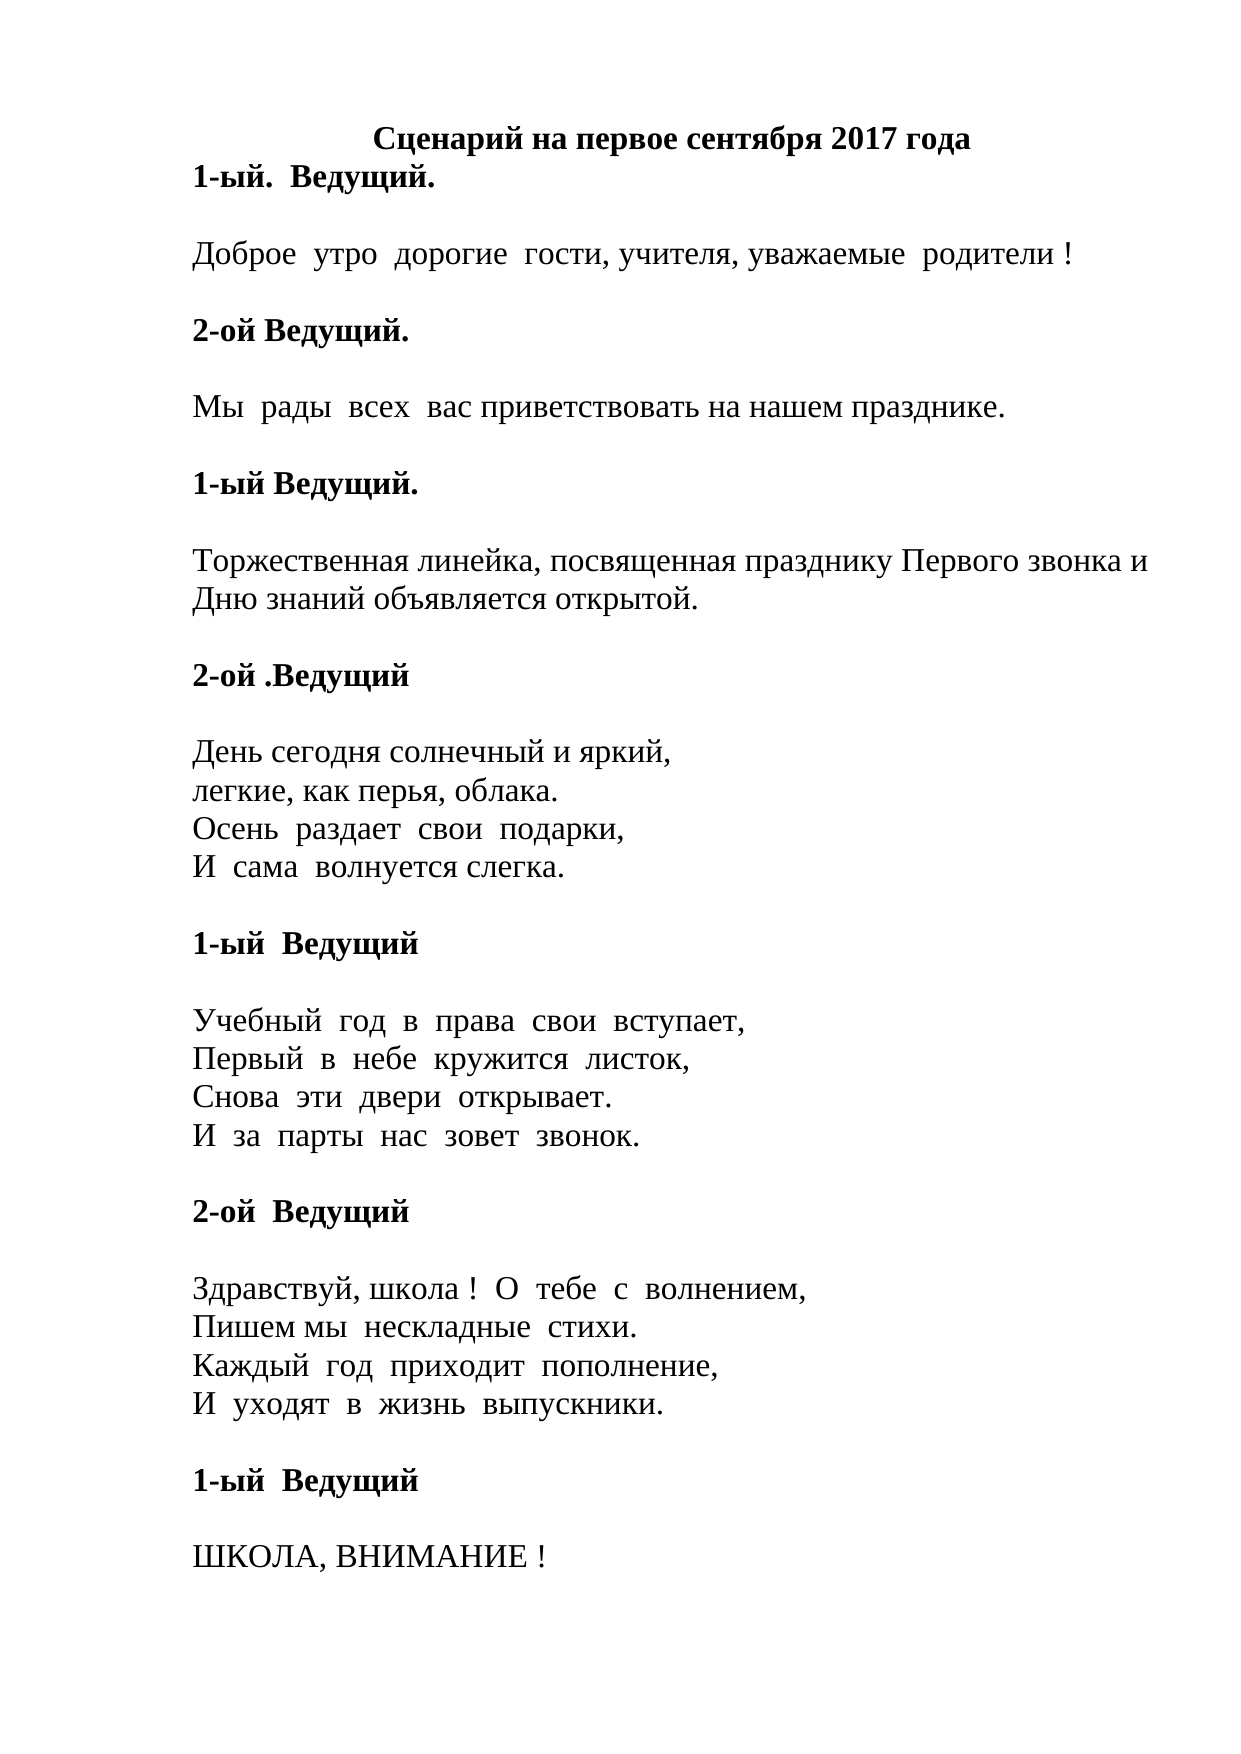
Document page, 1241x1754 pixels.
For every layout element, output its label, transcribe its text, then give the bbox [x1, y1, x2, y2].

text Учебный год в права свои вступает, [192, 1000, 1152, 1038]
text Мы рады всех вас приветствовать на нашем празднике. [192, 386, 1152, 425]
text 1-ый Ведущий [192, 1460, 1152, 1498]
text Торжественная линейка, посвященная празднику Первого звонка и Дню знаний объявляется открытой. [192, 540, 1152, 616]
text ШКОЛА, ВНИМАНИЕ ! [192, 1536, 1152, 1575]
text И сама волнуется слегка. [192, 846, 1152, 885]
text 2-ой Ведущий. [192, 310, 1152, 348]
text 1-ый Ведущий. [192, 463, 1152, 501]
text Каждый год приходит пополнение, [192, 1345, 1152, 1383]
text Сценарий на первое сентября 2017 года [192, 118, 1152, 156]
text И уходят в жизнь выпускники. [192, 1383, 1152, 1421]
text Здравствуй, школа ! О тебе с волнением, [192, 1268, 1152, 1306]
text Доброе утро дорогие гости, учителя, уважаемые родители ! [192, 233, 1152, 271]
text 1-ый Ведущий [192, 923, 1152, 961]
text 2-ой Ведущий [192, 1191, 1152, 1230]
text Осень раздает свои подарки, [192, 808, 1152, 846]
text День сегодня солнечный и яркий, [192, 731, 1152, 770]
text И за парты нас зовет звонок. [192, 1115, 1152, 1153]
text Пишем мы нескладные стихи. [192, 1306, 1152, 1345]
text 1-ый. Ведущий. [192, 156, 1152, 195]
text 2-ой .Ведущий [192, 655, 1152, 693]
text Первый в небе кружится листок, [192, 1038, 1152, 1076]
text Снова эти двери открывает. [192, 1076, 1152, 1115]
text легкие, как перья, облака. [192, 770, 1152, 808]
